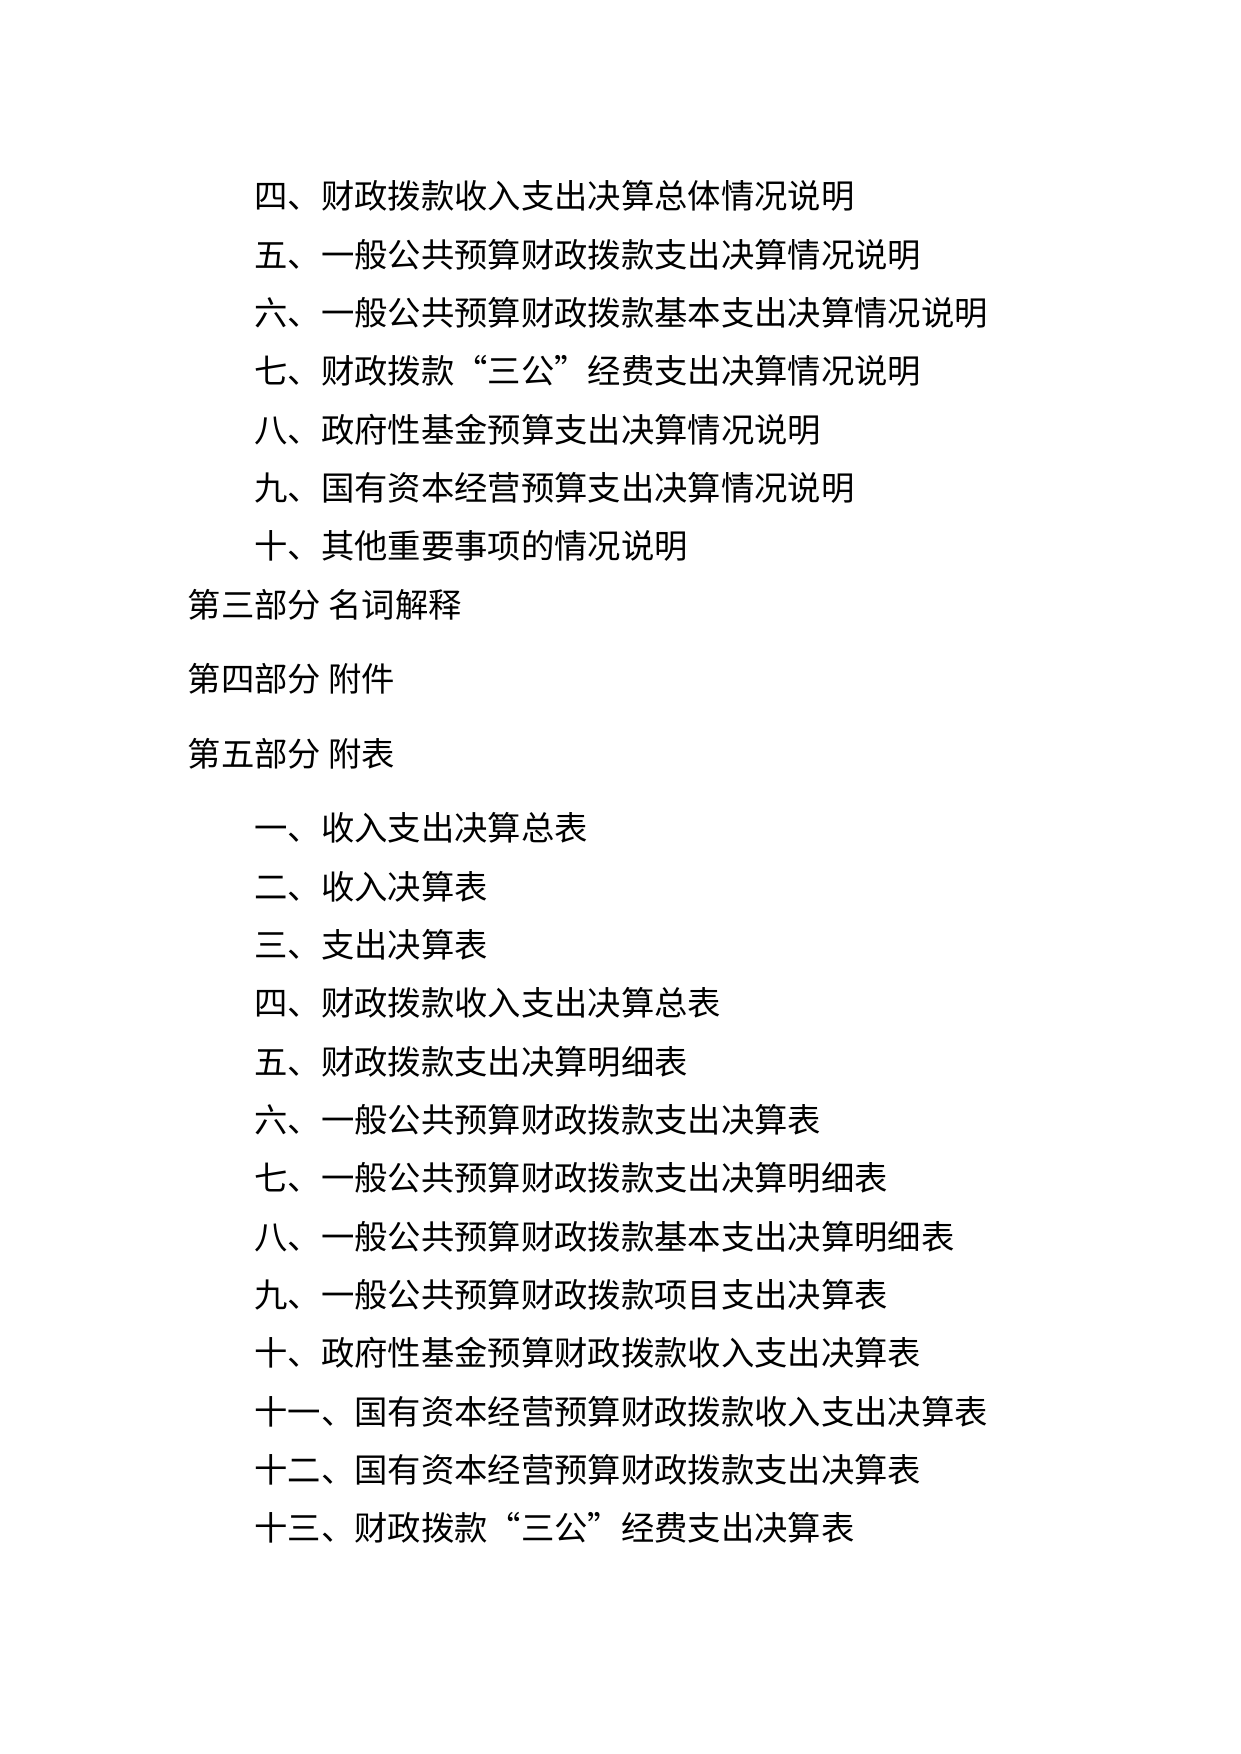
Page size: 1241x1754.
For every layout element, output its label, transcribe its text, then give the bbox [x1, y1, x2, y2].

text 六、一般公共预算财政拨款基本支出决算情况说明 [187, 279, 1053, 337]
text 六、一般公共预算财政拨款支出决算表 [187, 1086, 1053, 1144]
text 八、一般公共预算财政拨款基本支出决算明细表 [187, 1202, 1053, 1261]
text 第五部分 附表 [187, 719, 1053, 778]
text 七、财政拨款“三公”经费支出决算情况说明 [187, 337, 1053, 395]
text 八、政府性基金预算支出决算情况说明 [187, 395, 1053, 454]
text 十、其他重要事项的情况说明 [187, 512, 1053, 570]
text 十三、财政拨款“三公”经费支出决算表 [187, 1494, 1053, 1552]
text 十二、国有资本经营预算财政拨款支出决算表 [187, 1436, 1053, 1494]
text 一、收入支出决算总表 [187, 794, 1053, 852]
text 第四部分 附件 [187, 645, 1053, 703]
text 五、财政拨款支出决算明细表 [187, 1027, 1053, 1086]
text 九、国有资本经营预算支出决算情况说明 [187, 454, 1053, 512]
text 二、收入决算表 [187, 852, 1053, 911]
text 四、财政拨款收入支出决算总表 [187, 969, 1053, 1027]
text 十、政府性基金预算财政拨款收入支出决算表 [187, 1319, 1053, 1377]
text 九、一般公共预算财政拨款项目支出决算表 [187, 1261, 1053, 1319]
text 十一、国有资本经营预算财政拨款收入支出决算表 [187, 1377, 1053, 1436]
text 第三部分 名词解释 [187, 570, 1053, 629]
text 七、一般公共预算财政拨款支出决算明细表 [187, 1144, 1053, 1202]
text 五、一般公共预算财政拨款支出决算情况说明 [187, 220, 1053, 279]
text 三、支出决算表 [187, 911, 1053, 969]
text 四、财政拨款收入支出决算总体情况说明 [187, 162, 1053, 220]
